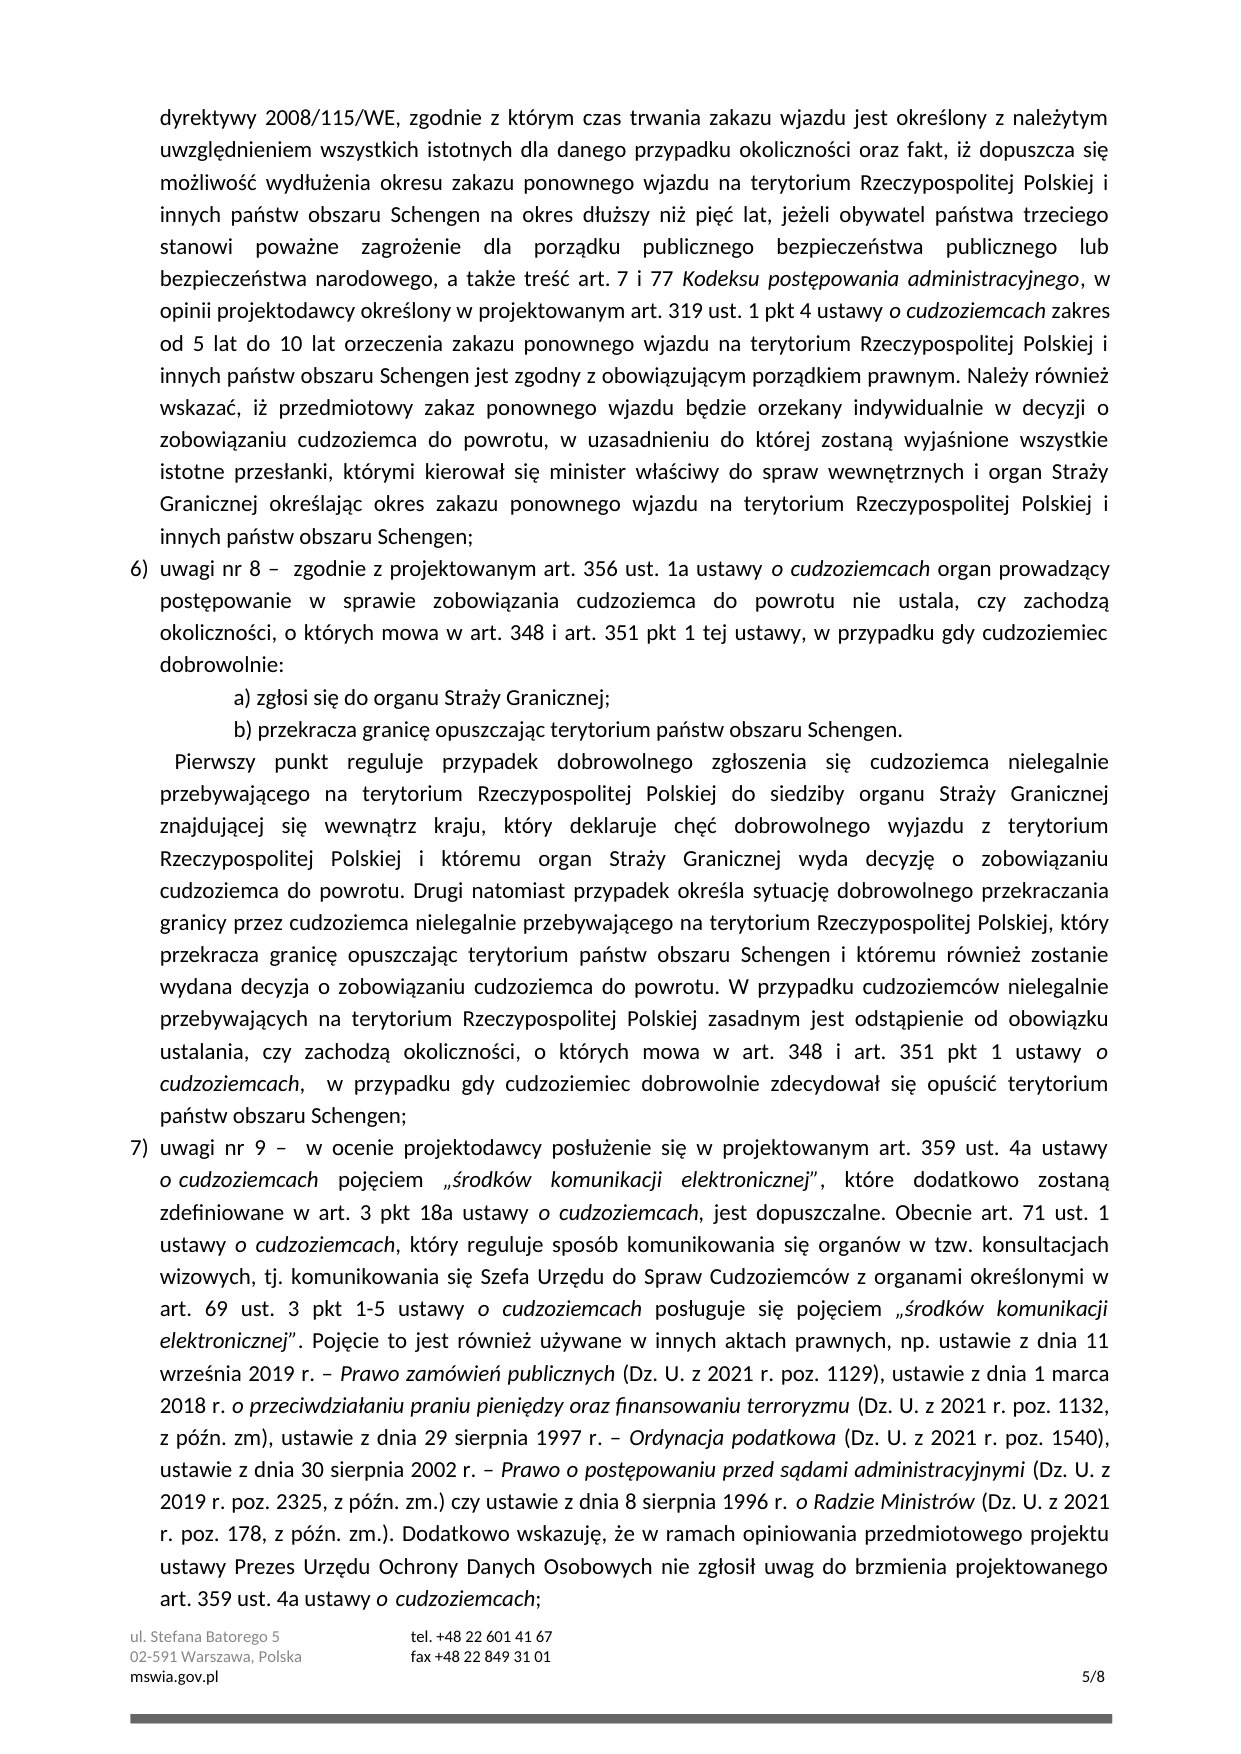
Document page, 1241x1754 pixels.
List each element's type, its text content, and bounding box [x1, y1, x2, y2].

list uwagi nr 8 – zgodnie z projektowanym art. 356 ust. 1a ustawy o cudzoziemcach organ prowadzący postępowanie w sprawie zobowiązania cudzoziemca do powrotu nie ustala, czy zachodzą okoliczności, o których mowa w art. 348 i art. 351 pkt 1 tej ustawy, w przypadku gdy cudzoziemiec dobrowolnie: [130, 554, 1110, 678]
list Pierwszy punkt reguluje przypadek dobrowolnego zgłoszenia się cudzoziemca nielegalnie przebywającego na terytorium Rzeczypospolitej Polskiej do siedziby organu Straży Granicznej znajdującej się wewnątrz kraju, który deklaruje chęć dobrowolnego wyjazdu z terytorium Rzeczypospolitej Polskiej i któremu organ Straży Granicznej wyda decyzję o zobowiązaniu cudzoziemca do powrotu. Drugi natomiast przypadek określa sytuację dobrowolnego przekraczania granicy przez cudzoziemca nielegalnie przebywającego na terytorium Rzeczypospolitej Polskiej, który przekracza granicę opuszczając terytorium państw obszaru Schengen i któremu również zostanie wydana decyzja o zobowiązaniu cudzoziemca do powrotu. W przypadku cudzoziemców nielegalnie przebywających na terytorium Rzeczypospolitej Polskiej zasadnym jest odstąpienie od obowiązku ustalania, czy zachodzą okoliczności, o których mowa w art. 348 i art. 351 pkt 1 ustawy o cudzoziemcach, w przypadku gdy cudzoziemiec dobrowolnie zdecydował się opuścić terytorium państw obszaru Schengen; [159, 747, 1110, 1129]
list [130, 103, 1110, 550]
list b) przekracza granicę opuszczając terytorium państw obszaru Schengen. [205, 715, 1110, 743]
list uwagi nr 9 – w ocenie projektodawcy posłużenie się w projektowanym art. 359 ust. 4a ustawy o cudzoziemcach pojęciem „środków komunikacji elektronicznej”, które dodatkowo zostaną zdefiniowane w art. 3 pkt 18a ustawy o cudzoziemcach, jest dopuszczalne. Obecnie art. 71 ust. 1 ustawy o cudzoziemcach, który reguluje sposób komunikowania się organów w tzw. konsultacjach wizowych, tj. komunikowania się Szefa Urzędu do Spraw Cudzoziemców z organami określonymi w art. 69 ust. 3 pkt 1-5 ustawy o cudzoziemcach posługuje się pojęciem „środków komunikacji elektronicznej”. Pojęcie to jest również używane w innych aktach prawnych, np. ustawie z dnia 11 września 2019 r. – Prawo zamówień publicznych (Dz. U. z 2021 r. poz. 1129), ustawie z dnia 1 marca 2018 r. o przeciwdziałaniu praniu pieniędzy oraz finansowaniu terroryzmu (Dz. U. z 2021 r. poz. 1132, z późn. zm), ustawie z dnia 29 sierpnia 1997 r. – Ordynacja podatkowa (Dz. U. z 2021 r. poz. 1540), ustawie z dnia 30 sierpnia 2002 r. – Prawo o postępowaniu przed sądami administracyjnymi (Dz. U. z 2019 r. poz. 2325, z późn. zm.) czy ustawie z dnia 8 sierpnia 1996 r. o Radzie Ministrów (Dz. U. z 2021 r. poz. 178, z późn. zm.). Dodatkowo wskazuję, że w ramach opiniowania przedmiotowego projektu ustawy Prezes Urzędu Ochrony Danych Osobowych nie zgłosił uwag do brzmienia projektowanego art. 359 ust. 4a ustawy o cudzoziemcach; [130, 1133, 1110, 1612]
list a) zgłosi się do organu Straży Granicznej; [205, 683, 1110, 711]
picture [0, 1714, 1241, 1754]
